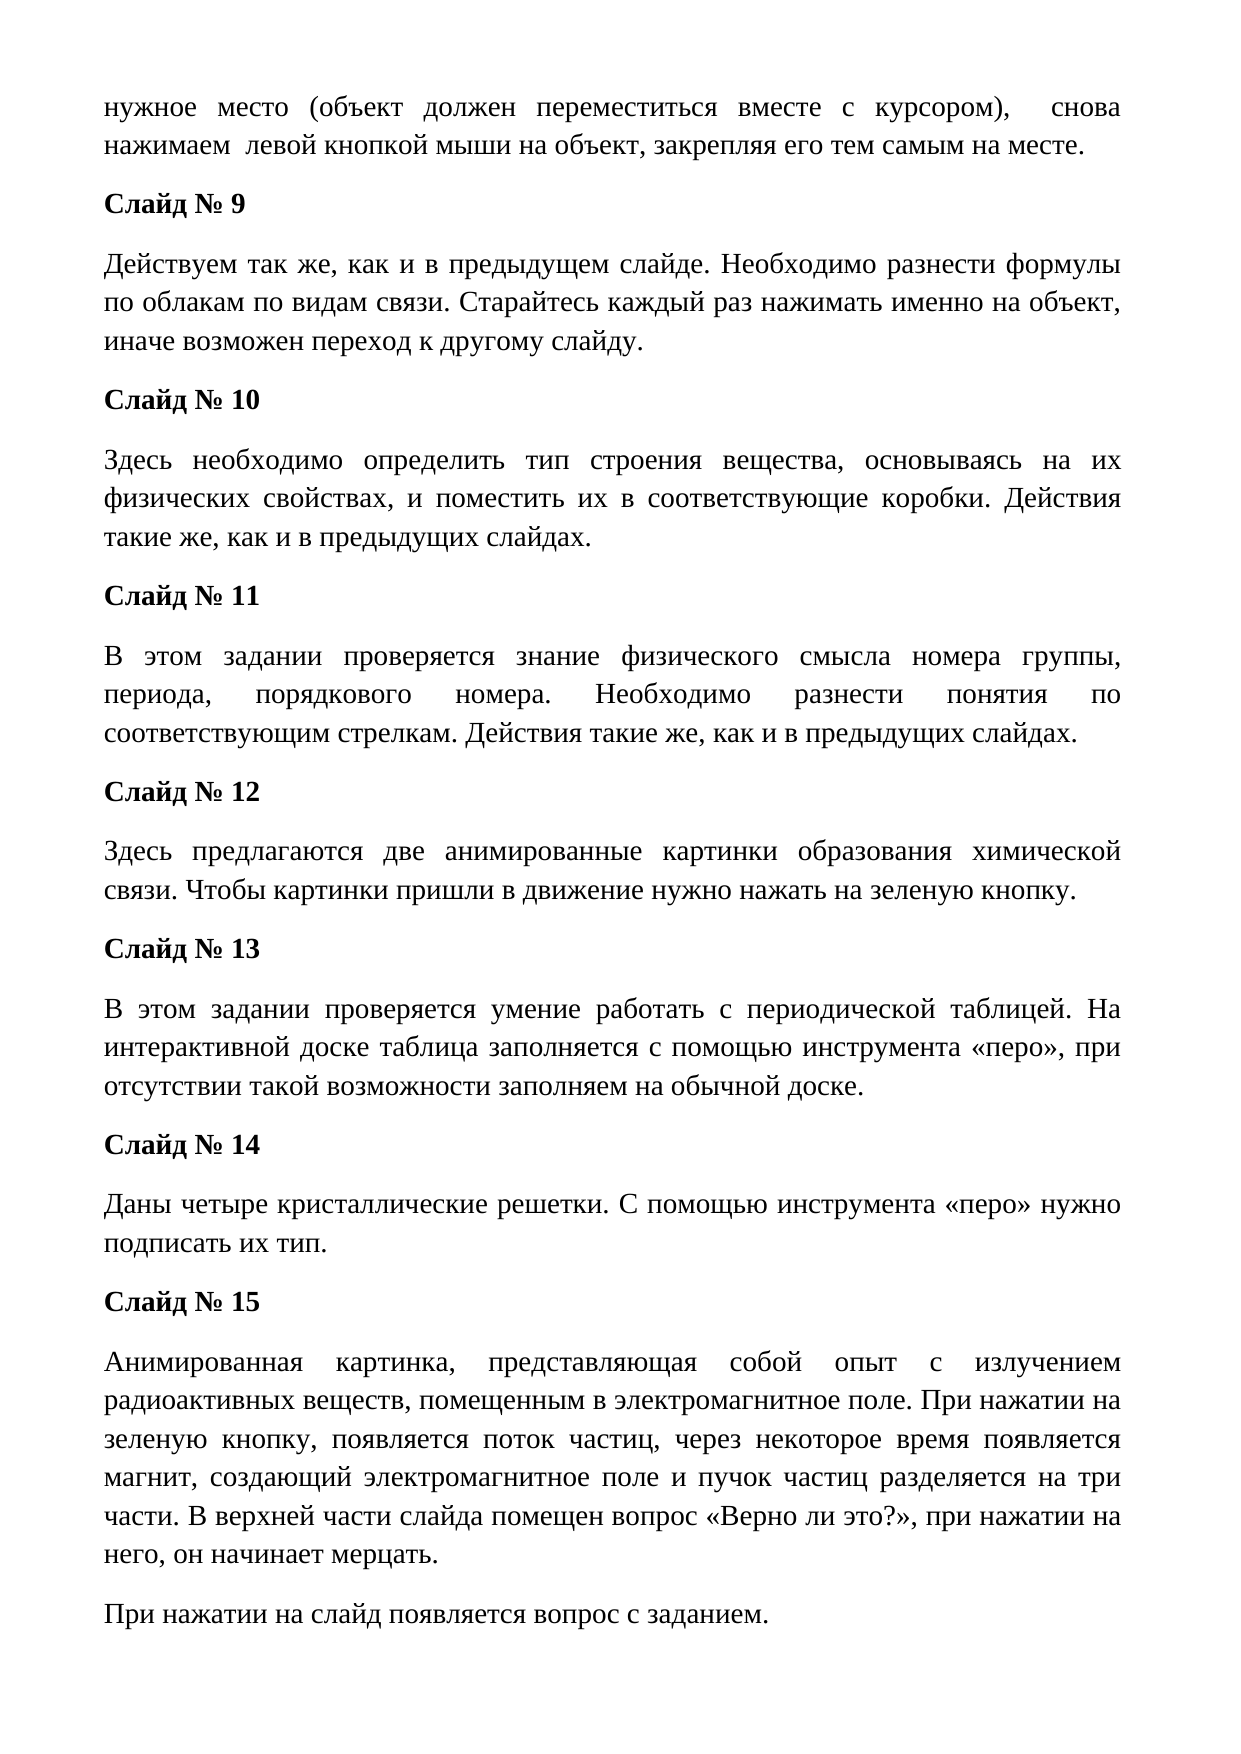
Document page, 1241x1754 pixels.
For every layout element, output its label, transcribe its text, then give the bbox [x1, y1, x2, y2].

text Слайд № 9 [103, 187, 1122, 220]
text В этом задании проверяется умение работать с периодической таблицей. На интерактивной доске таблица заполняется с помощью инструмента «перо», при отсутствии такой возможности заполняем на обычной доске. [103, 991, 1122, 1101]
text Слайд № 14 [103, 1127, 1122, 1161]
text Анимированная картинка, представляющая собой опыт с излучением радиоактивных веществ, помещенным в электромагнитное поле. При нажатии на зеленую кнопку, появляется поток частиц, через некоторое время появляется магнит, создающий электромагнитное поле и пучок частиц разделяется на три части. В верхней части слайда помещен вопрос «Верно ли это?», при нажатии на него, он начинает мерцать. [103, 1344, 1122, 1570]
text При нажатии на слайд появляется вопрос с заданием. [103, 1596, 1122, 1629]
text Слайд № 15 [103, 1284, 1122, 1318]
text Слайд № 10 [103, 382, 1122, 416]
text Здесь предлагаются две анимированные картинки образования химической связи. Чтобы картинки пришли в движение нужно нажать на зеленую кнопку. [103, 833, 1122, 906]
text В этом задании проверяется знание физического смысла номера группы, периода, порядкового номера. Необходимо разнести понятия по соответствующим стрелкам. Действия такие же, как и в предыдущих слайдах. [103, 638, 1122, 748]
text Слайд № 11 [103, 578, 1122, 612]
text Здесь необходимо определить тип строения вещества, основываясь на их физических свойствах, и поместить их в соответствующие коробки. Действия такие же, как и в предыдущих слайдах. [103, 442, 1122, 552]
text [103, 89, 1122, 161]
text Слайд № 13 [103, 931, 1122, 965]
text Даны четыре кристаллические решетки. С помощью инструмента «перо» нужно подписать их тип. [103, 1187, 1122, 1259]
text Слайд № 12 [103, 774, 1122, 808]
text Действуем так же, как и в предыдущем слайде. Необходимо разнести формулы по облакам по видам связи. Старайтесь каждый раз нажимать именно на объект, иначе возможен переход к другому слайду. [103, 246, 1122, 357]
